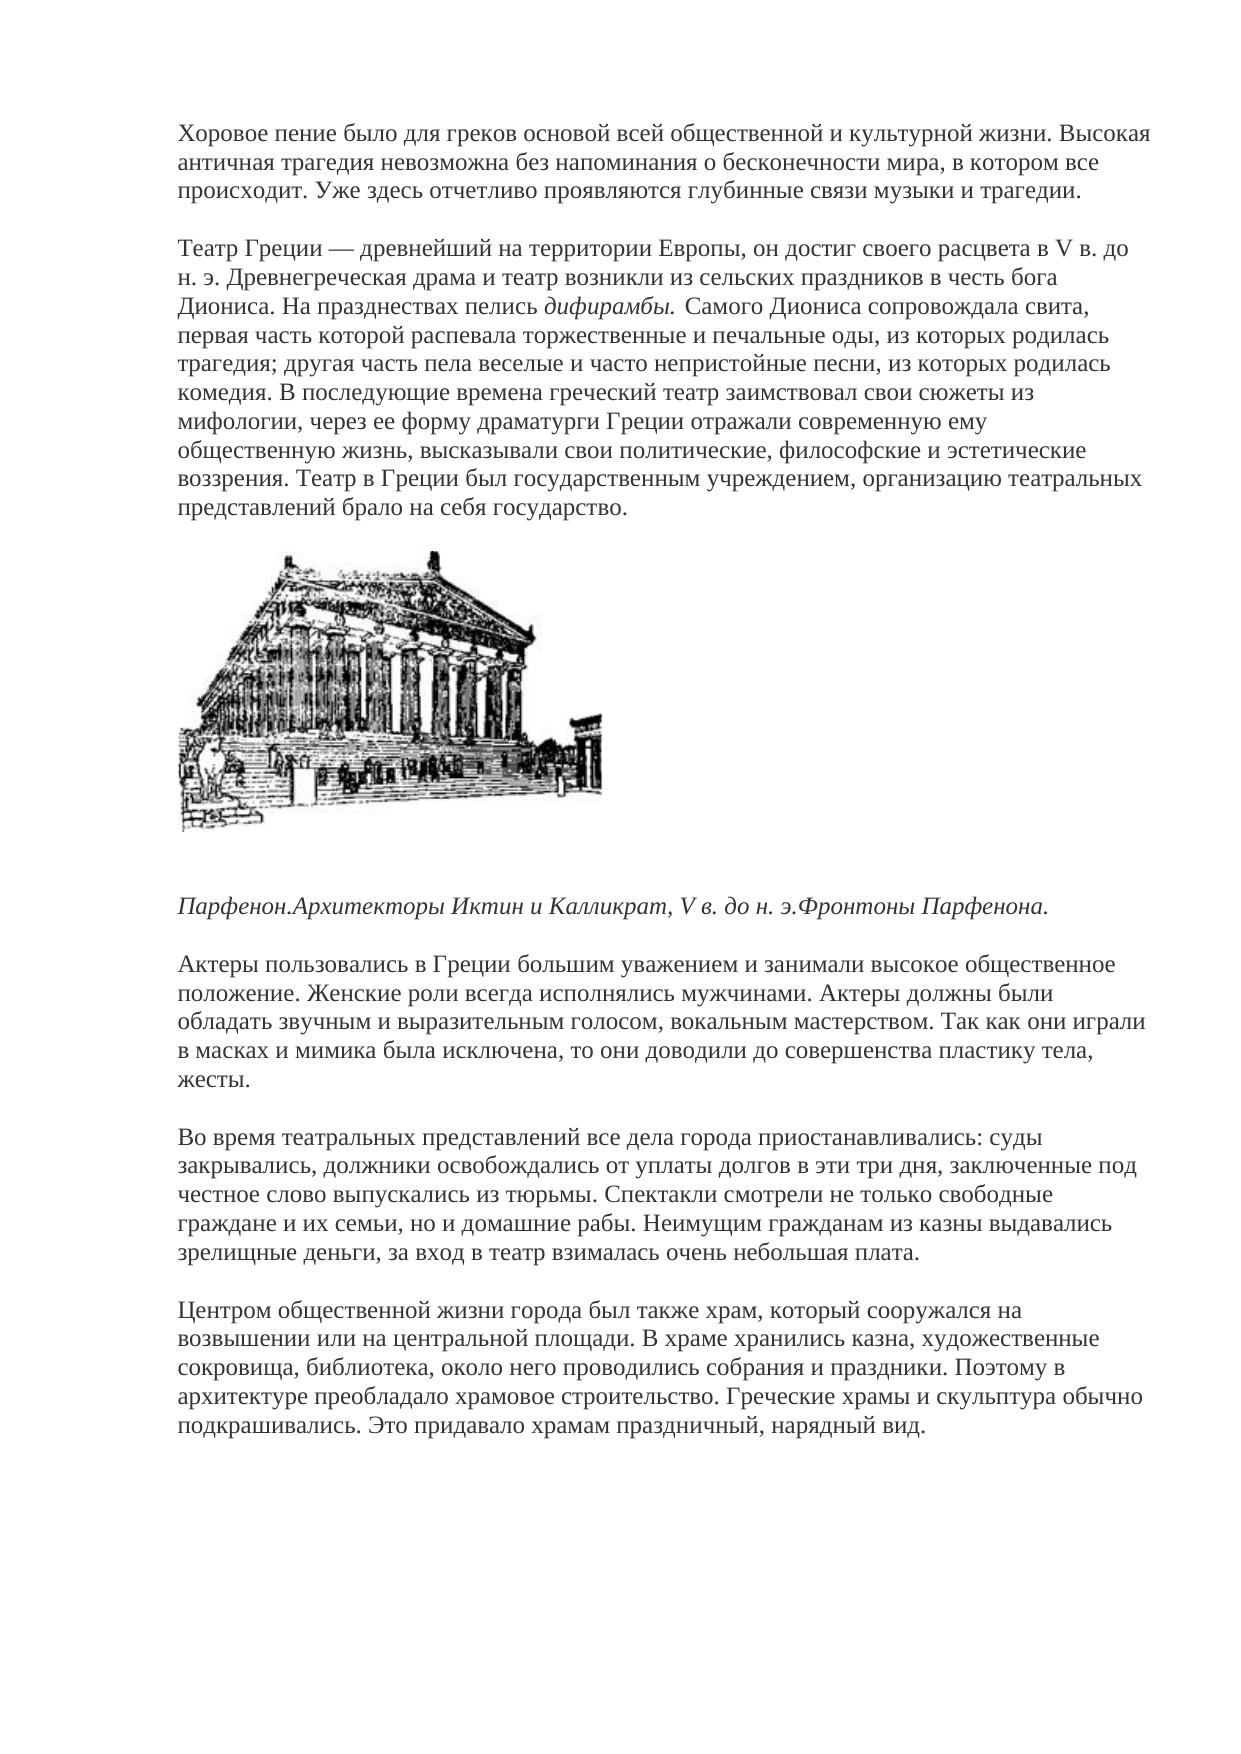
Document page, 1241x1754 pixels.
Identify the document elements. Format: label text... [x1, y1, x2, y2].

text Парфенон.Архитекторы Иктин и Калликрат, V в. до н. э.Фронтоны Парфенона. [177, 891, 1152, 920]
text Центром общественной жизни города был также храм, который сооружался на возвышении или на центральной площади. В храме хранились казна, художественные сокровища, библиотека, около него проводились собрания и праздники. Поэтому в архитектуре преобладало храмовое строительство. Греческие храмы и скульптура обычно подкрашивались. Это придавало храмам праздничный, нарядный вид. [177, 1295, 1152, 1438]
table_header [177, 550, 612, 833]
text Во время театральных представлений все дела города приостанавливались: суды закрывались, должники освобождались от уплаты долгов в эти три дня, заключенные под честное слово выпускались из тюрьмы. Спектакли смотрели не только свободные граждане и их семьи, но и домашние рабы. Неимущим гражданам из казны выдавались зрелищные деньги, за вход в театр взималась очень небольшая плата. [177, 1122, 1152, 1266]
text Актеры пользовались в Греции большим уважением и занимали высокое общественное положение. Женские роли всегда исполнялись мужчинами. Актеры должны были обладать звучным и выразительным голосом, вокальным мастерством. Так как они играли в масках и мимика была исключена, то они доводили до совершенства пластику тела, жесты. [177, 949, 1152, 1093]
picture [178, 551, 603, 832]
text Театр Греции — древнейший на территории Европы, он достиг своего расцвета в V в. до н. э. Древнегреческая драма и театр возникли из сельских праздников в честь бога Диониса. На празднествах пелись дифирамбы. Самого Диониса сопровождала свита, первая часть которой распевала торжественные и печальные оды, из которых родилась трагедия; другая часть пела веселые и часто непристойные песни, из которых родилась комедия. В последующие времена греческий театр заимствовал свои сюжеты из мифологии, через ее форму драматурги Греции отражали современную ему общественную жизнь, высказывали свои политические, философские и эстетические воззрения. Театр в Греции был государственным учреждением, организацию театральных представлений брало на себя государство. [177, 233, 1152, 521]
text Хоровое пение было для греков основой всей общественной и культурной жизни. Высокая античная трагедия невозможна без напоминания о бесконечности мира, в котором все происходит. Уже здесь отчетливо проявляются глубинные связи музыки и трагедии. [177, 118, 1152, 204]
